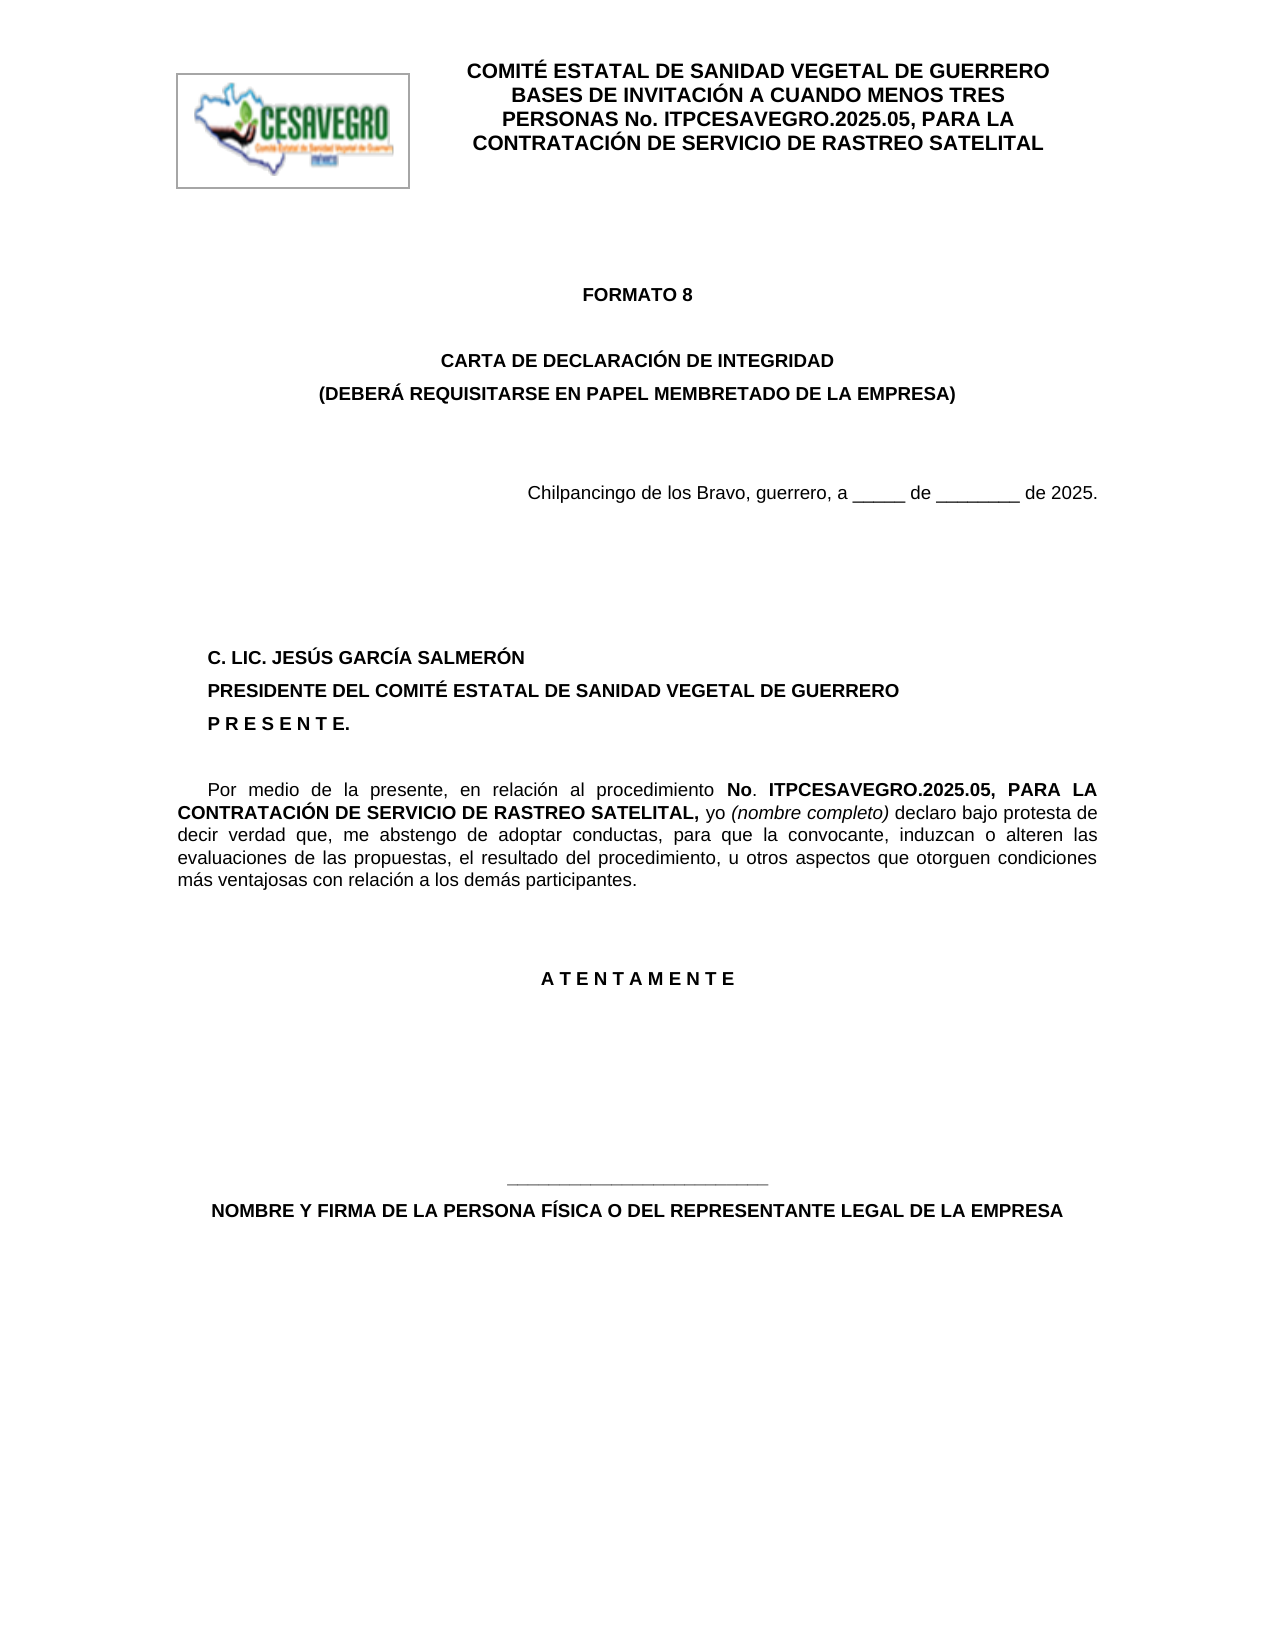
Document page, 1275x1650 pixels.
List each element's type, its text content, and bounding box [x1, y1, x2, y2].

text PRESIDENTE DEL COMITÉ ESTATAL DE SANIDAD VEGETAL DE GUERRERO [177, 680, 1098, 702]
text C. LIC. JESÚS GARCÍA SALMERÓN [177, 647, 1098, 669]
text FORMATO 8 [177, 283, 1098, 306]
text _________________________ [177, 1166, 1098, 1188]
text P R E S E N T E. [177, 713, 1098, 735]
text A T E N T A M E N T E [177, 968, 1098, 990]
text CARTA DE DECLARACIÓN DE INTEGRIDAD [177, 349, 1098, 372]
text Chilpancingo de los Bravo, guerrero, a _____ de ________ de 2025. [177, 482, 1098, 504]
text (DEBERÁ REQUISITARSE EN PAPEL MEMBRETADO DE LA EMPRESA) [177, 383, 1098, 405]
text Por medio de la presente, en relación al procedimiento No. ITPCESAVEGRO.2025.05, PARA LA CONTRATACIÓN DE SERVICIO DE RASTREO SATELITAL, yo (nombre completo) declaro bajo protesta de decir verdad que, me abstengo de adoptar conductas, para que la convocante, induzcan o alteren las evaluaciones de las propuestas, el resultado del procedimiento, u otros aspectos que otorguen condiciones más ventajosas con relación a los demás participantes. [177, 779, 1098, 891]
text NOMBRE Y FIRMA DE LA PERSONA FÍSICA O DEL REPRESENTANTE LEGAL DE LA EMPRESA [177, 1199, 1098, 1222]
